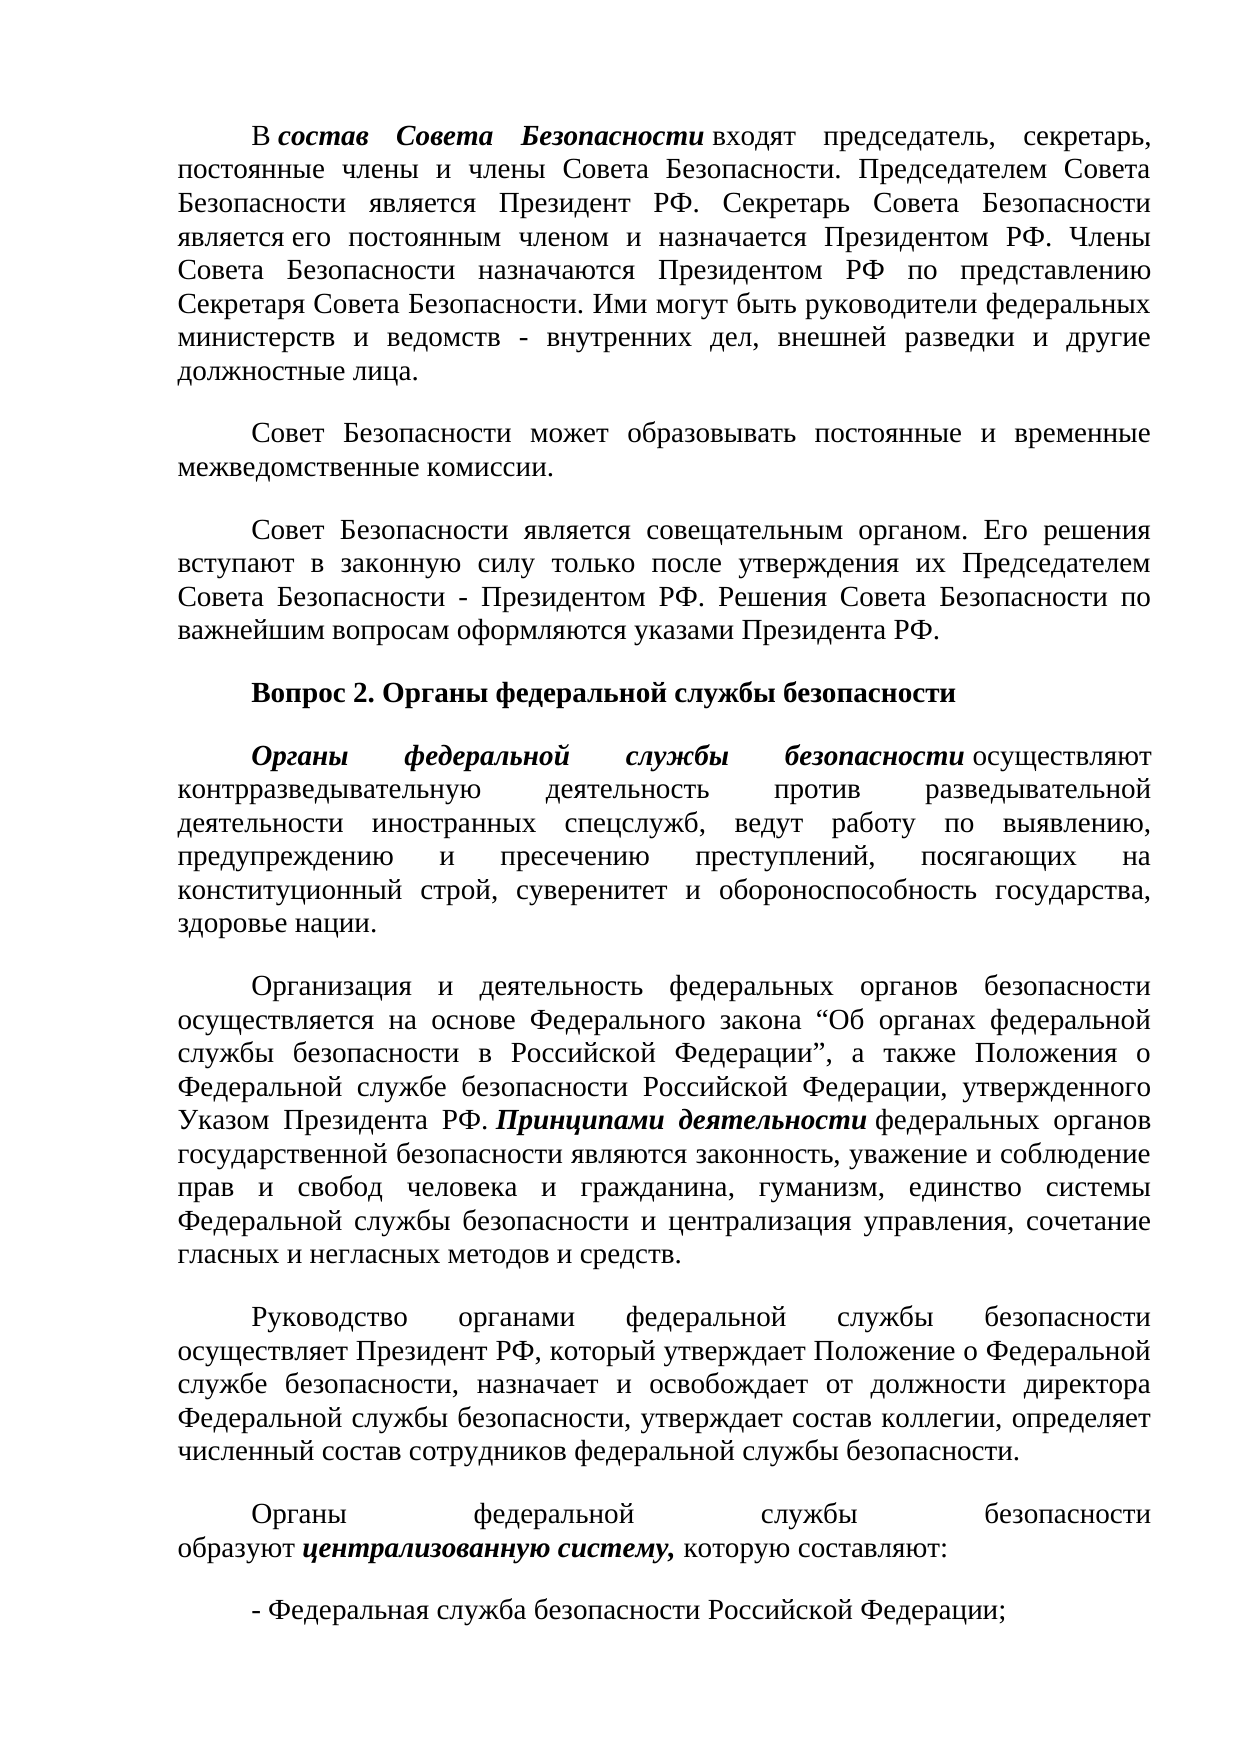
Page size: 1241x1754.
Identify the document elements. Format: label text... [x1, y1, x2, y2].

text Совет Безопасности является совещательным органом. Его решения вступают в законную силу только после утверждения их Председателем Coвета Безопасности - Президентом РФ. Решения Совета Безопасности по важнейшим вопросам оформляются указами Президента РФ. [177, 512, 1152, 646]
text Организация и деятельность федеральных органов безопасности осуществляется на основе Федерального закона “Об органах федеральной службы безопасности в Российской Федерации”, а также Положения о Федеральной службе безопасности Российской Федерации, утвержденного Указом Президента РФ. Принципами деятельности федеральных органов государственной безопасности являются законность, уважение и соблюдение прав и свобод человека и гражданина, гуманизм, единство системы Федеральной службы безопасности и централизация управления, сочетание гласных и негласных методов и средств. [177, 968, 1152, 1270]
text Совет Безопасности может образовывать постоянные и временные межведомственные комиссии. [177, 416, 1152, 483]
text - Федеральная служба безопасности Российской Федерации; [177, 1592, 1152, 1626]
text Органы федеральной службы безопасности образуют централизованную систему, которую составляют: [177, 1496, 1152, 1563]
text Органы федеральной службы безопасности осуществляют контрразведывательную деятельность против разведывательной деятельности иностранных спецслужб, ведут работу по выявлению, предупреждению и пресечению преступлений, посягающих на конституционный строй, суверенитет и обороноспособность государства, здоровье нации. [177, 738, 1152, 939]
text В состав Совета Безопасности входят председатель, секретарь, постоянные члены и члены Совета Безопасности. Председателем Совета Безопасности является Президент РФ. Секретарь Совета Безопасности является его постоянным членом и назначается Президентом РФ. Члены Совета Безопасности назначаются Президентом РФ по представлению Секретаря Совета Безопасности. Ими могут быть руководители федеральных министерств и ведомств - внутренних дел, внешней разведки и другие должностные лица. [177, 118, 1152, 386]
text Руководство органами федеральной службы безопасности осуществляет Президент РФ, который утверждает Положение о Федеральной службе безопасности, назначает и освобождает от должности директора Федеральной службы безопасности, утверждает состав коллегии, определяет численный состав сотрудников федеральной службы безопасности. [177, 1299, 1152, 1467]
text Вопрос 2. Органы федеральной службы безопасности [177, 675, 1152, 709]
